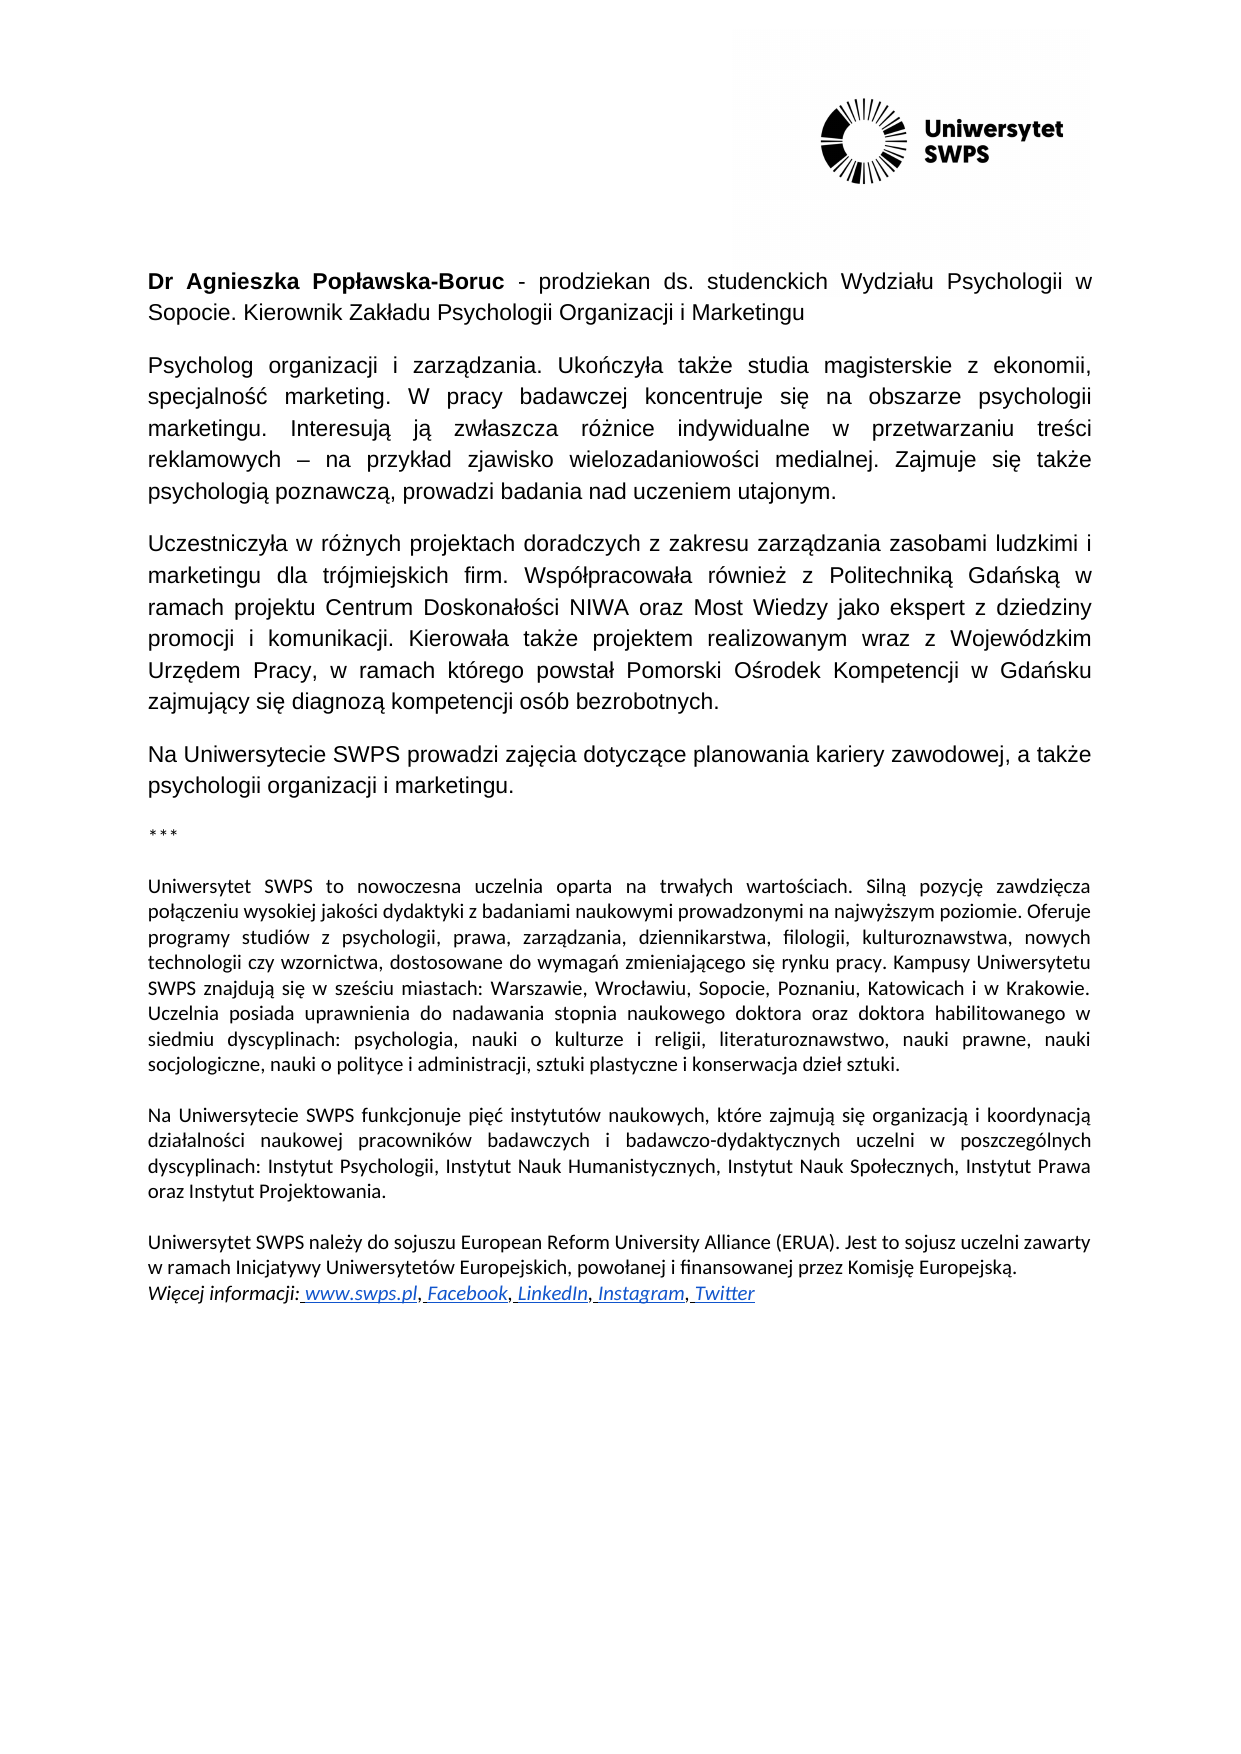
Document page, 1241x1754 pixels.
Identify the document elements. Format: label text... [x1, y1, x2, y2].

text Uniwersytet SWPS to nowoczesna uczelnia oparta na trwałych wartościach. Silną pozycję zawdzięcza połączeniu wysokiej jakości dydaktyki z badaniami naukowymi prowadzonymi na najwyższym poziomie. Oferuje programy studiów z psychologii, prawa, zarządzania, dziennikarstwa, filologii, kulturoznawstwa, nowych technologii czy wzornictwa, dostosowane do wymagań zmieniającego się rynku pracy. Kampusy Uniwersytetu SWPS znajdują się w sześciu miastach: Warszawie, Wrocławiu, Sopocie, Poznaniu, Katowicach i w Krakowie. Uczelnia posiada uprawnienia do nadawania stopnia naukowego doktora oraz doktora habilitowanego w siedmiu dyscyplinach: psychologia, nauki o kulturze i religii, literaturoznawstwo, nauki prawne, nauki socjologiczne, nauki o polityce i administracji, sztuki plastyczne i konserwacja dzieł sztuki. [148, 873, 1092, 1077]
text Uczestniczyła w różnych projektach doradczych z zakresu zarządzania zasobami ludzkimi i marketingu dla trójmiejskich firm. Współpracowała również z Politechniką Gdańską w ramach projektu Centrum Doskonałości NIWA oraz Most Wiedzy jako ekspert z dziedziny promocji i komunikacji. Kierowała także projektem realizowanym wraz z Wojewódzkim Urzędem Pracy, w ramach którego powstał Pomorski Ośrodek Kompetencji w Gdańsku zajmujący się diagnozą kompetencji osób bezrobotnych. [148, 530, 1092, 714]
text Dr Agnieszka Popławska-Boruc - prodziekan ds. studenckich Wydziału Psychologii w Sopocie. Kierownik Zakładu Psychologii Organizacji i Marketingu [148, 268, 1092, 326]
text Na Uniwersytecie SWPS funkcjonuje pięć instytutów naukowych, które zajmują się organizacją i koordynacją działalności naukowej pracowników badawczych i badawczo-dydaktycznych uczelni w poszczególnych dyscyplinach: Instytut Psychologii, Instytut Nauk Humanistycznych, Instytut Nauk Społecznych, Instytut Prawa oraz Instytut Projektowania. [148, 1102, 1092, 1204]
text Więcej informacji: www.swps.pl, Facebook, LinkedIn, Instagram, Twitter [148, 1280, 1092, 1305]
text Uniwersytet SWPS należy do sojuszu European Reform University Alliance (ERUA). Jest to sojusz uczelni zawarty w ramach Inicjatywy Uniwersytetów Europejskich, powołanej i finansowanej przez Komisję Europejską. [148, 1229, 1092, 1280]
picture [731, 29, 1090, 268]
text Na Uniwersytecie SWPS prowadzi zajęcia dotyczące planowania kariery zawodowej, a także psychologii organizacji i marketingu. [148, 741, 1092, 798]
text Psycholog organizacji i zarządzania. Ukończyła także studia magisterskie z ekonomii, specjalność marketing. W pracy badawczej koncentruje się na obszarze psychologii marketingu. Interesują ją zwłaszcza różnice indywidualne w przetwarzaniu treści reklamowych – na przykład zjawisko wielozadaniowości medialnej. Zajmuje się także psychologią poznawczą, prowadzi badania nad uczeniem utajonym. [148, 352, 1092, 504]
text *** [148, 824, 1092, 850]
